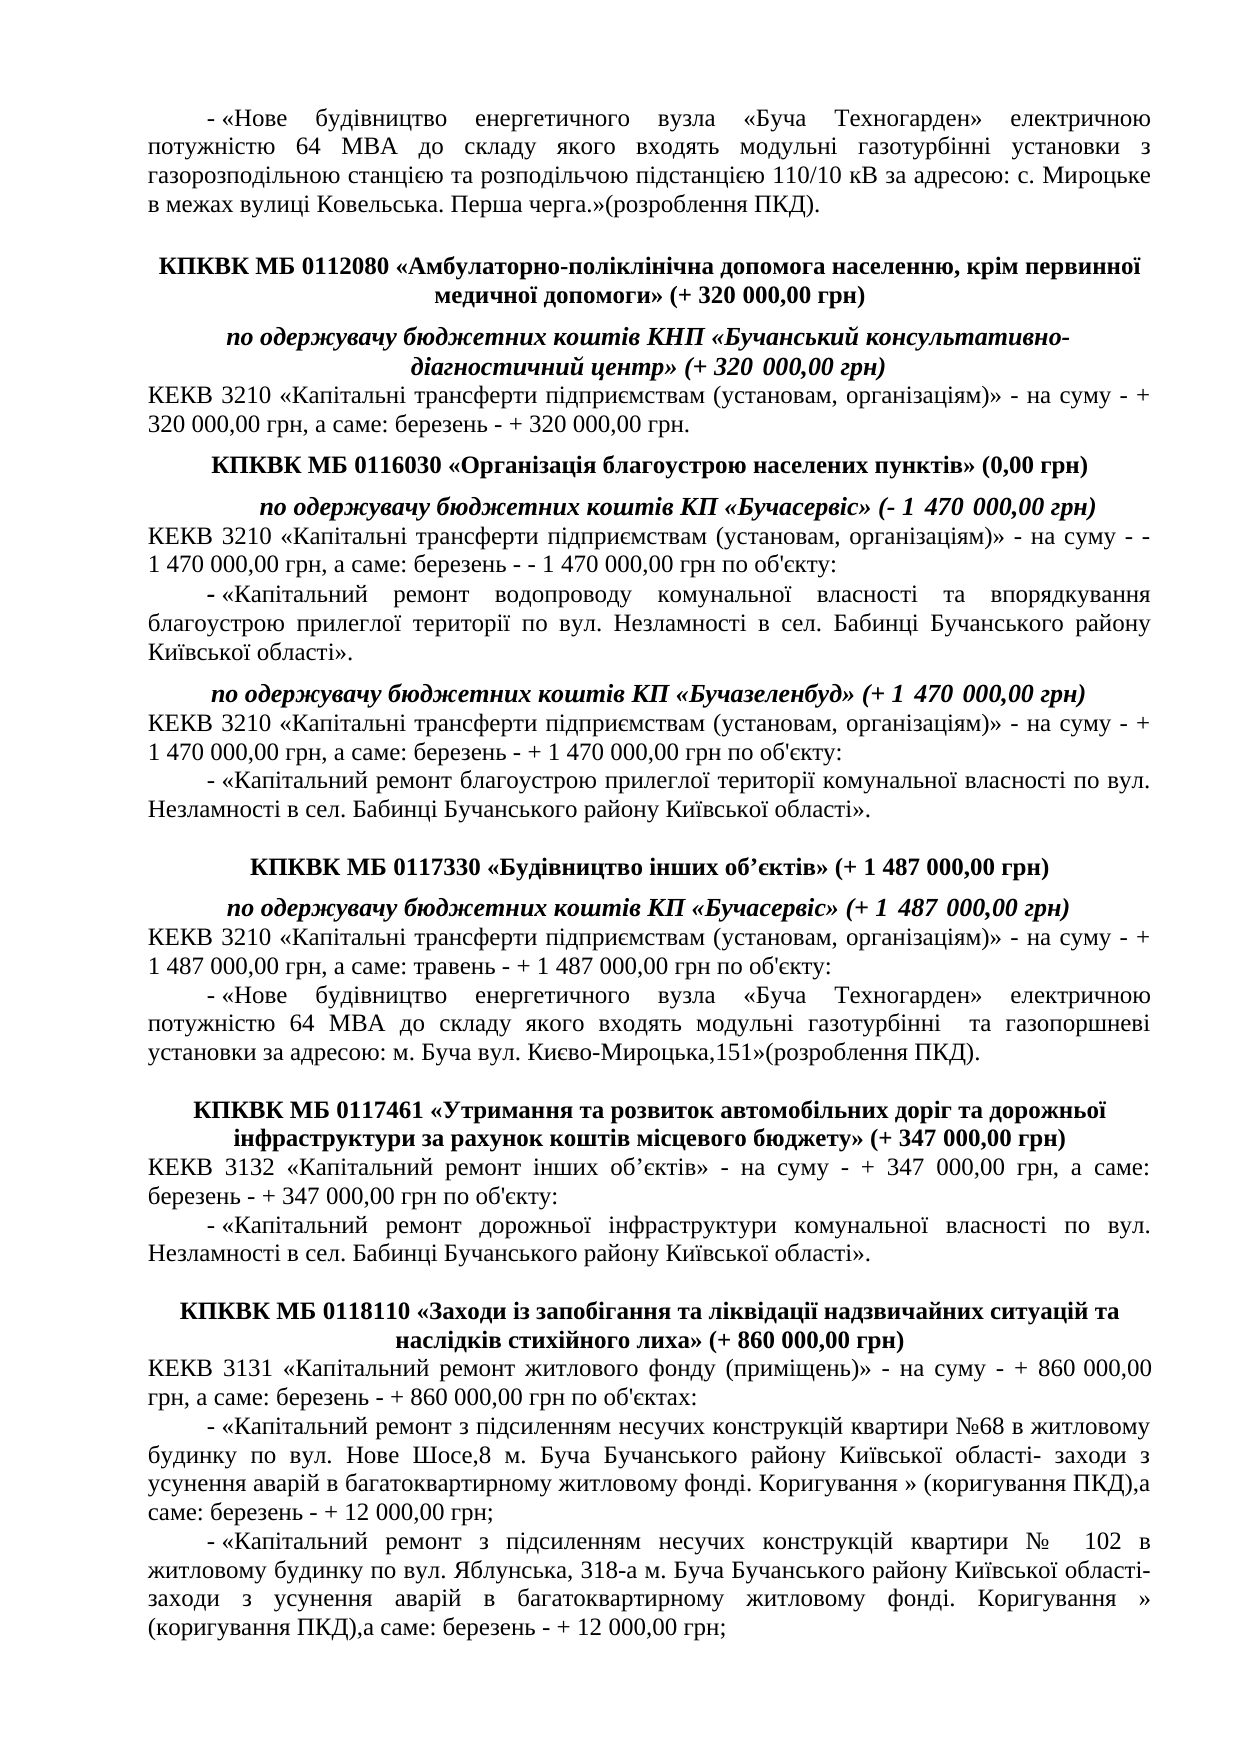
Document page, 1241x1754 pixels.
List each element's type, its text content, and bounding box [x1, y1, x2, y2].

list «Нове будівництво енергетичного вузла «Буча Техногарден» електричною потужністю 64 МВА до складу якого входять модульні газотурбінні та газопоршневі установки за адресою: м. Буча вул. Києво-Мироцька,151»(розроблення ПКД). [148, 980, 1152, 1066]
text КПКВК МБ 0117461 «Утримання та розвиток автомобільних доріг та дорожньої інфраструктури за рахунок коштів місцевого бюджету» (+ 347 000,00 грн) [148, 1095, 1152, 1152]
list «Капітальний ремонт дорожньої інфраструктури комунальної власності по вул. Незламності в сел. Бабинці Бучанського району Київської області». [148, 1210, 1152, 1267]
text КЕКВ 3210 «Капітальні трансферти підприємствам (установам, організаціям)» - на суму - + 1 470 000,00 грн, а саме: березень - + 1 470 000,00 грн по об'єкту: [148, 708, 1152, 765]
list «Капітальний ремонт благоустрою прилеглої території комунальної власності по вул. Незламності в сел. Бабинці Бучанського району Київської області». [148, 765, 1152, 823]
text КПКВК МБ 0118110 «Заходи із запобігання та ліквідації надзвичайних ситуацій та наслідків стихійного лиха» (+ 860 000,00 грн) [148, 1296, 1152, 1353]
text КПКВК МБ 0117330 «Будівництво інших об’єктів» (+ 1 487 000,00 грн) [148, 852, 1152, 880]
list «Нове будівництво енергетичного вузла «Буча Техногарден» електричною потужністю 64 МВА до складу якого входять модульні газотурбінні установки з газорозподільною станцією та розподільчою підстанцією 110/10 кВ за адресою: с. Мироцьке в межах вулиці Ковельська. Перша черга.»(розроблення ПКД). [148, 103, 1152, 218]
text по одержувачу бюджетних коштів КНП «Бучанський консультативно-діагностичний центр» (+ 320 000,00 грн) [148, 321, 1152, 381]
text КЕКВ 3210 «Капітальні трансферти підприємствам (установам, організаціям)» - на суму - + 320 000,00 грн, а саме: березень - + 320 000,00 грн. [148, 381, 1152, 438]
list «Капітальний ремонт водопроводу комунальної власності та впорядкування благоустрою прилеглої території по вул. Незламності в сел. Бабинці Бучанського району Київської області». [148, 578, 1152, 666]
text по одержувачу бюджетних коштів КП «Бучазеленбуд» (+ 1 470 000,00 грн) [148, 678, 1152, 708]
text по одержувачу бюджетних коштів КП «Бучасервіс» (- 1 470 000,00 грн) [148, 491, 1152, 521]
text по одержувачу бюджетних коштів КП «Бучасервіс» (+ 1 487 000,00 грн) [148, 892, 1152, 922]
text КПКВК МБ 0112080 «Амбулаторно-поліклінічна допомога населенню, крім первинної медичної допомоги» (+ 320 000,00 грн) [148, 251, 1152, 309]
text КЕКВ 3131 «Капітальний ремонт житлового фонду (приміщень)» - на суму - + 860 000,00 грн, а саме: березень - + 860 000,00 грн по об'єктах: [148, 1353, 1152, 1411]
text КПКВК МБ 0116030 «Організація благоустрою населених пунктів» (0,00 грн) [148, 450, 1152, 479]
text КЕКВ 3132 «Капітальний ремонт інших об’єктів» - на суму - + 347 000,00 грн, а саме: березень - + 347 000,00 грн по об'єкту: [148, 1152, 1152, 1210]
text КЕКВ 3210 «Капітальні трансферти підприємствам (установам, організаціям)» - на суму - - 1 470 000,00 грн, а саме: березень - - 1 470 000,00 грн по об'єкту: [148, 521, 1152, 578]
list «Капітальний ремонт з підсиленням несучих конструкцій квартири № 102 в житловому будинку по вул. Яблунська, 318-а м. Буча Бучанського району Київської області- заходи з усунення аварій в багатоквартирному житловому фонді. Коригування » (коригування ПКД),а саме: березень - + 12 000,00 грн; [148, 1526, 1152, 1641]
text КЕКВ 3210 «Капітальні трансферти підприємствам (установам, організаціям)» - на суму - + 1 487 000,00 грн, а саме: травень - + 1 487 000,00 грн по об'єкту: [148, 922, 1152, 980]
list «Капітальний ремонт з підсиленням несучих конструкцій квартири №68 в житловому будинку по вул. Нове Шосе,8 м. Буча Бучанського району Київської області- заходи з усунення аварій в багатоквартирному житловому фонді. Коригування » (коригування ПКД),а саме: березень - + 12 000,00 грн; [148, 1411, 1152, 1526]
